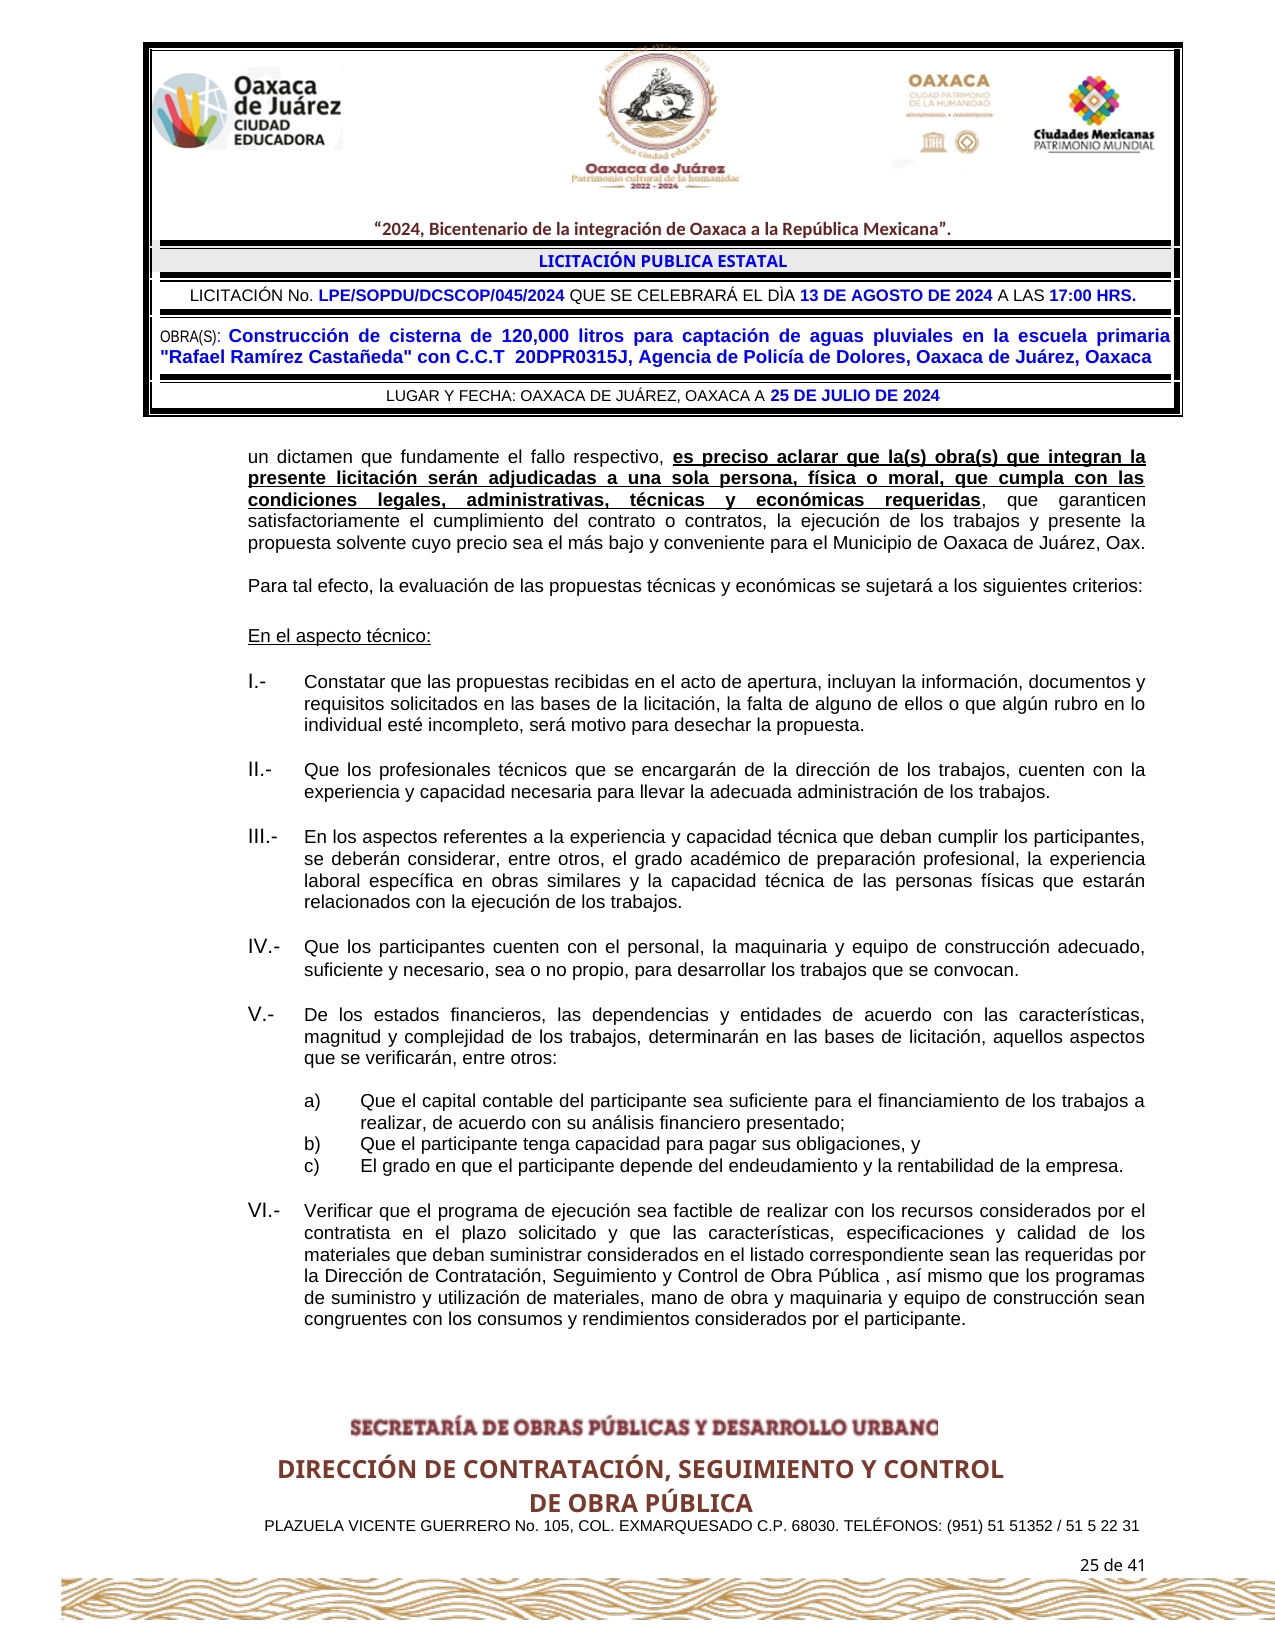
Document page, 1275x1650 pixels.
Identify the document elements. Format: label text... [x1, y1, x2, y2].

list Que el participante tenga capacidad para pagar sus obligaciones, y [304, 1133, 1146, 1155]
list En los aspectos referentes a la experiencia y capacidad técnica que deban cumplir los participantes, se deberán considerar, entre otros, el grado académico de preparación profesional, la experiencia laboral específica en obras similares y la capacidad técnica de las personas físicas que estarán relacionados con la ejecución de los trabajos. [248, 824, 1146, 913]
text Para tal efecto, la evaluación de las propuestas técnicas y económicas se sujetará a los siguientes criterios: [248, 575, 1146, 597]
list El grado en que el participante depende del endeudamiento y la rentabilidad de la empresa. [304, 1155, 1146, 1176]
list Que los participantes cuenten con el personal, la maquinaria y equipo de construcción adecuado, suficiente y necesario, sea o no propio, para desarrollar los trabajos que se convocan. [248, 934, 1146, 980]
list Que el capital contable del participante sea suficiente para el financiamiento de los trabajos a realizar, de acuerdo con su análisis financiero presentado; [304, 1090, 1146, 1133]
text En el aspecto técnico: [248, 625, 1146, 647]
list Verificar que el programa de ejecución sea factible de realizar con los recursos considerados por el contratista en el plazo solicitado y que las características, especificaciones y calidad de los materiales que deban suministrar considerados en el listado correspondiente sean las requeridas por la Dirección de Contratación, Seguimiento y Control de Obra Pública , así mismo que los programas de suministro y utilización de materiales, mano de obra y maquinaria y equipo de construcción sean congruentes con los consumos y rendimientos considerados por el participante. [248, 1198, 1146, 1330]
list Que los profesionales técnicos que se encargarán de la dirección de los trabajos, cuenten con la experiencia y capacidad necesaria para llevar la adecuada administración de los trabajos. [248, 757, 1146, 803]
picture [152, 67, 344, 150]
picture [892, 61, 1174, 169]
list De los estados financieros, las dependencias y entidades de acuerdo con las características, magnitud y complejidad de los trabajos, determinarán en las bases de licitación, aquellos aspectos que se verificarán, entre otros: [248, 1001, 1146, 1068]
list Constatar que las propuestas recibidas en el acto de apertura, incluyan la información, documentos y requisitos solicitados en las bases de la licitación, la falta de alguno de ellos o que algún rubro en lo individual esté incompleto, será motivo para desechar la propuesta. [248, 668, 1146, 736]
